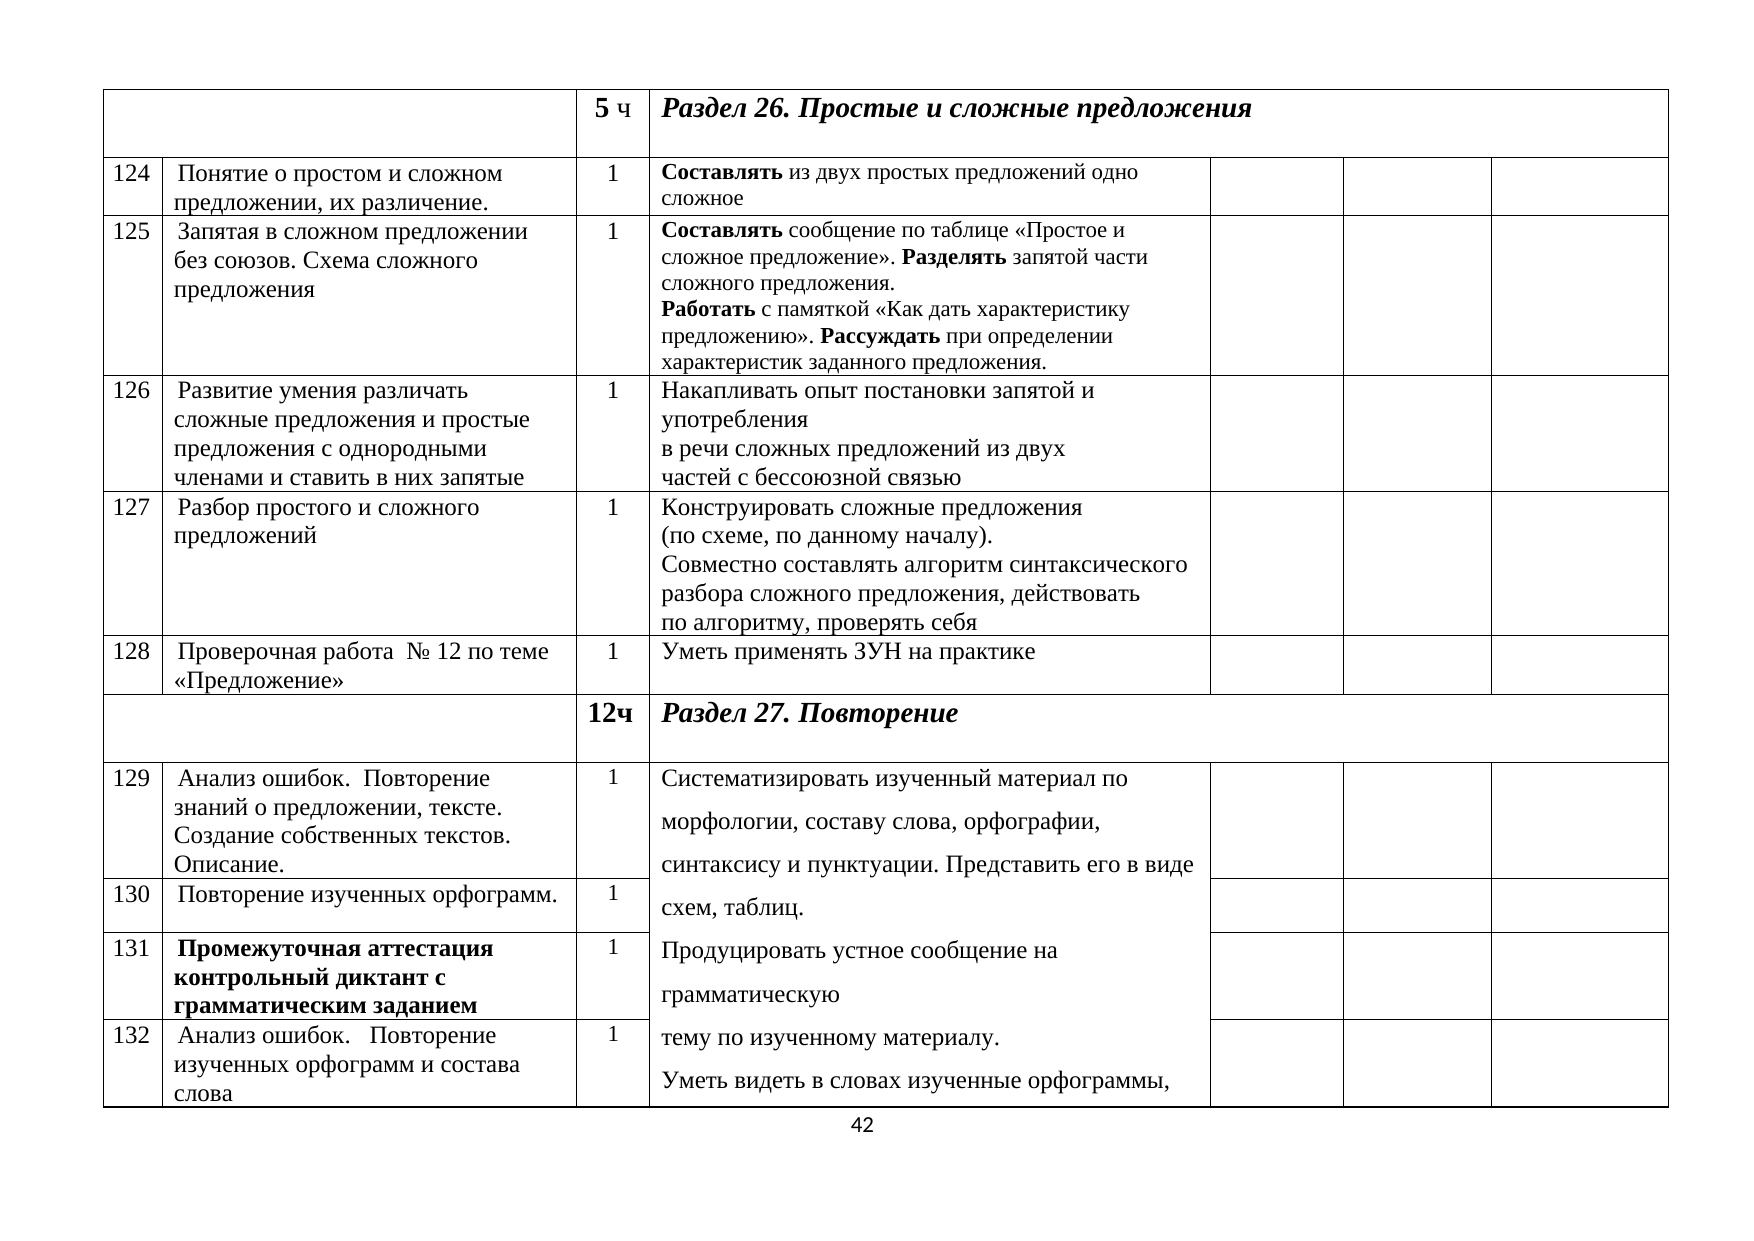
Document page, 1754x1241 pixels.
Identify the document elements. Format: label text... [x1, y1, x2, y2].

table_cell Систематизировать изученный материал по морфологии, составу слова, орфографии, синтаксису и пунктуации. Представить его в виде схем, таблиц. Продуцировать устное сообщение на грамматическую тему по изученному материалу. Уметь видеть в словах изученные орфограммы, разбирать слова по составу Владеть способами контроля и оценки знаний Уметь находить и исправлять ошибки [650, 763, 1210, 1106]
table_cell 1 [577, 216, 649, 374]
table_cell [1492, 879, 1668, 932]
table_cell 1 [577, 492, 649, 635]
table_cell [1344, 492, 1491, 635]
table_cell [1344, 763, 1491, 878]
table_cell [1344, 216, 1491, 374]
table_cell Запятая в сложном предложении без союзов. Схема сложного предложения [163, 216, 576, 374]
table_cell [1344, 158, 1491, 215]
table_cell Раздел 26. Простые и сложные предложения [650, 90, 1668, 157]
table_cell [1344, 636, 1491, 694]
table_cell [1492, 933, 1668, 1019]
table_cell [1211, 1020, 1343, 1106]
table_cell 130 [104, 879, 162, 932]
table_cell Анализ ошибок. Повторение знаний о предложении, тексте. Создание собственных текстов. Описание. [163, 763, 576, 878]
table_cell [1492, 636, 1668, 694]
table_cell Конструировать сложные предложения (по схеме, по данному началу). Совместно составлять алгоритм синтаксического разбора сложного предложения, действовать по алгоритму, проверять себя [650, 492, 1210, 635]
table_cell Развитие умения различать сложные предложения и простые предложения с однородными членами и ставить в них запятые [163, 376, 576, 491]
table_cell 128 [104, 636, 162, 694]
table_cell [1492, 1020, 1668, 1106]
table_cell 12ч [577, 695, 649, 762]
table_cell 131 [104, 933, 162, 1019]
table_cell [1211, 636, 1343, 694]
table_cell [1492, 158, 1668, 215]
table_cell 1 [577, 376, 649, 491]
table_cell Составлять из двух простых предложений одно сложное [650, 158, 1210, 215]
table_cell [1492, 216, 1668, 374]
table_cell 1 [577, 158, 649, 215]
table_cell Проверочная работа № 12 по теме «Предложение» [163, 636, 576, 694]
table_cell [1344, 376, 1491, 491]
table_cell Накапливать опыт постановки запятой и употребления в речи сложных предложений из двух частей с бессоюзной связью [650, 376, 1210, 491]
table_cell Понятие о простом и сложном предложении, их различение. [163, 158, 576, 215]
table_cell [104, 695, 576, 762]
table_cell 126 [104, 376, 162, 491]
table_cell Раздел 27. Повторение [650, 695, 1668, 762]
table_cell Составлять сообщение по таблице «Простое и сложное предложение». Разделять запятой части сложного предложения. Работать с памяткой «Как дать характеристику предложению». Рассуждать при определении характеристик заданного предложения. [650, 216, 1210, 374]
table_cell 127 [104, 492, 162, 635]
table_cell 129 [104, 763, 162, 878]
table_cell [1211, 158, 1343, 215]
table_cell Повторение изученных орфограмм. [163, 879, 576, 932]
table_cell 1 [577, 763, 649, 878]
table_cell Анализ ошибок. Повторение изученных орфограмм и состава слова [163, 1020, 576, 1106]
table_cell 5 ч [577, 90, 649, 157]
table_cell 1 [577, 636, 649, 694]
table_cell [104, 90, 576, 157]
table_cell [1211, 933, 1343, 1019]
table_cell [1344, 879, 1491, 932]
table_cell 1 [577, 1020, 649, 1106]
table_cell [1492, 492, 1668, 635]
table_cell [1211, 763, 1343, 878]
table_cell [1211, 216, 1343, 374]
table_cell [1211, 879, 1343, 932]
table_cell 125 [104, 216, 162, 374]
table_cell [1344, 933, 1491, 1019]
table_cell Уметь применять ЗУН на практике [650, 636, 1210, 694]
table_cell 1 [577, 933, 649, 1019]
table_cell 132 [104, 1020, 162, 1106]
table_cell 1 [577, 879, 649, 932]
table_cell [1211, 492, 1343, 635]
table_cell [1492, 376, 1668, 491]
table_cell Промежуточная аттестация контрольный диктант с грамматическим заданием [163, 933, 576, 1019]
table_cell [1492, 763, 1668, 878]
table_cell 124 [104, 158, 162, 215]
table_cell [1344, 1020, 1491, 1106]
table_cell Разбор простого и сложного предложений [163, 492, 576, 635]
table_cell [1211, 376, 1343, 491]
